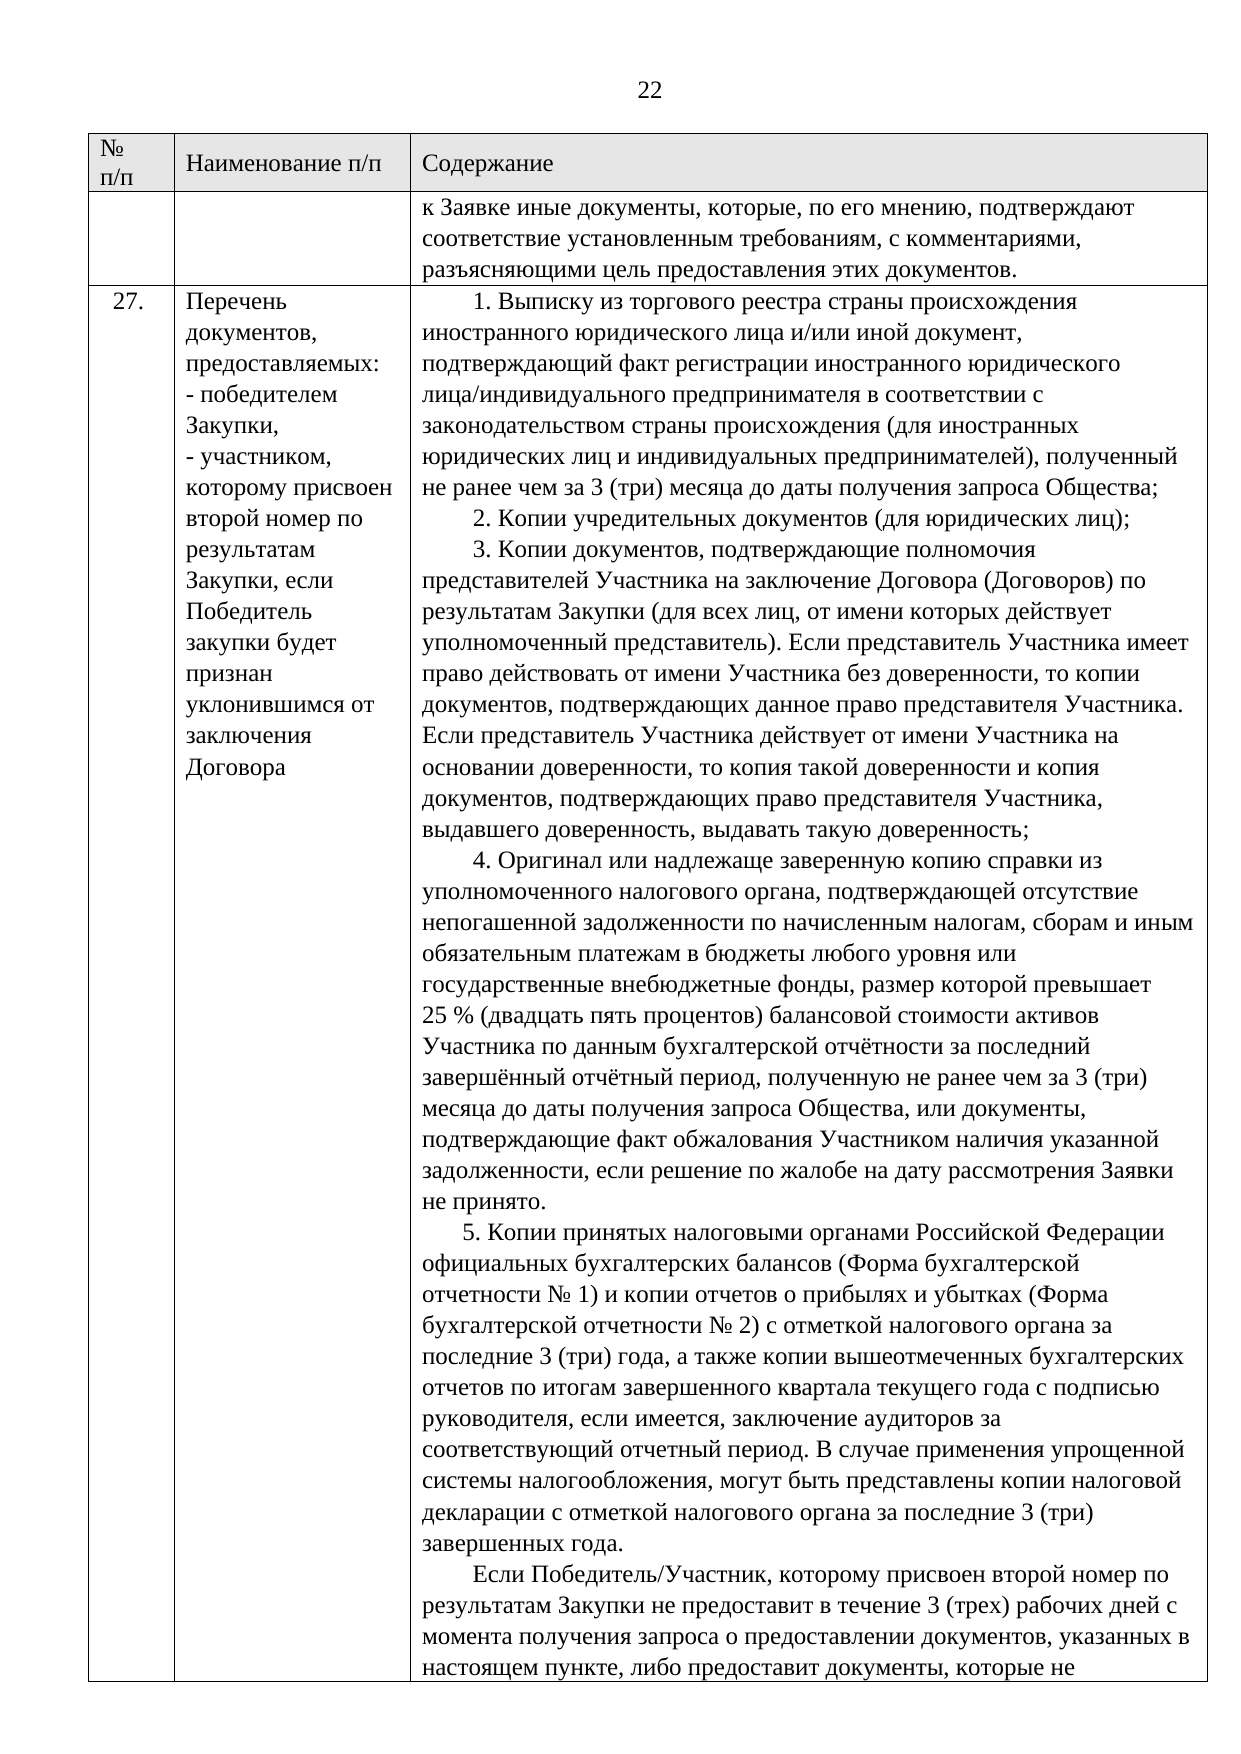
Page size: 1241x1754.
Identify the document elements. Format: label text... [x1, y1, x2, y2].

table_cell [175, 286, 410, 1681]
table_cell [411, 286, 1207, 1681]
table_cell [175, 192, 410, 285]
table_header № п/п [89, 134, 174, 191]
table_cell [89, 192, 174, 285]
table_cell [89, 286, 174, 1681]
table_header Содержание [411, 134, 1207, 191]
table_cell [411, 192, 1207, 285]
table_header Наименование п/п [175, 134, 410, 191]
